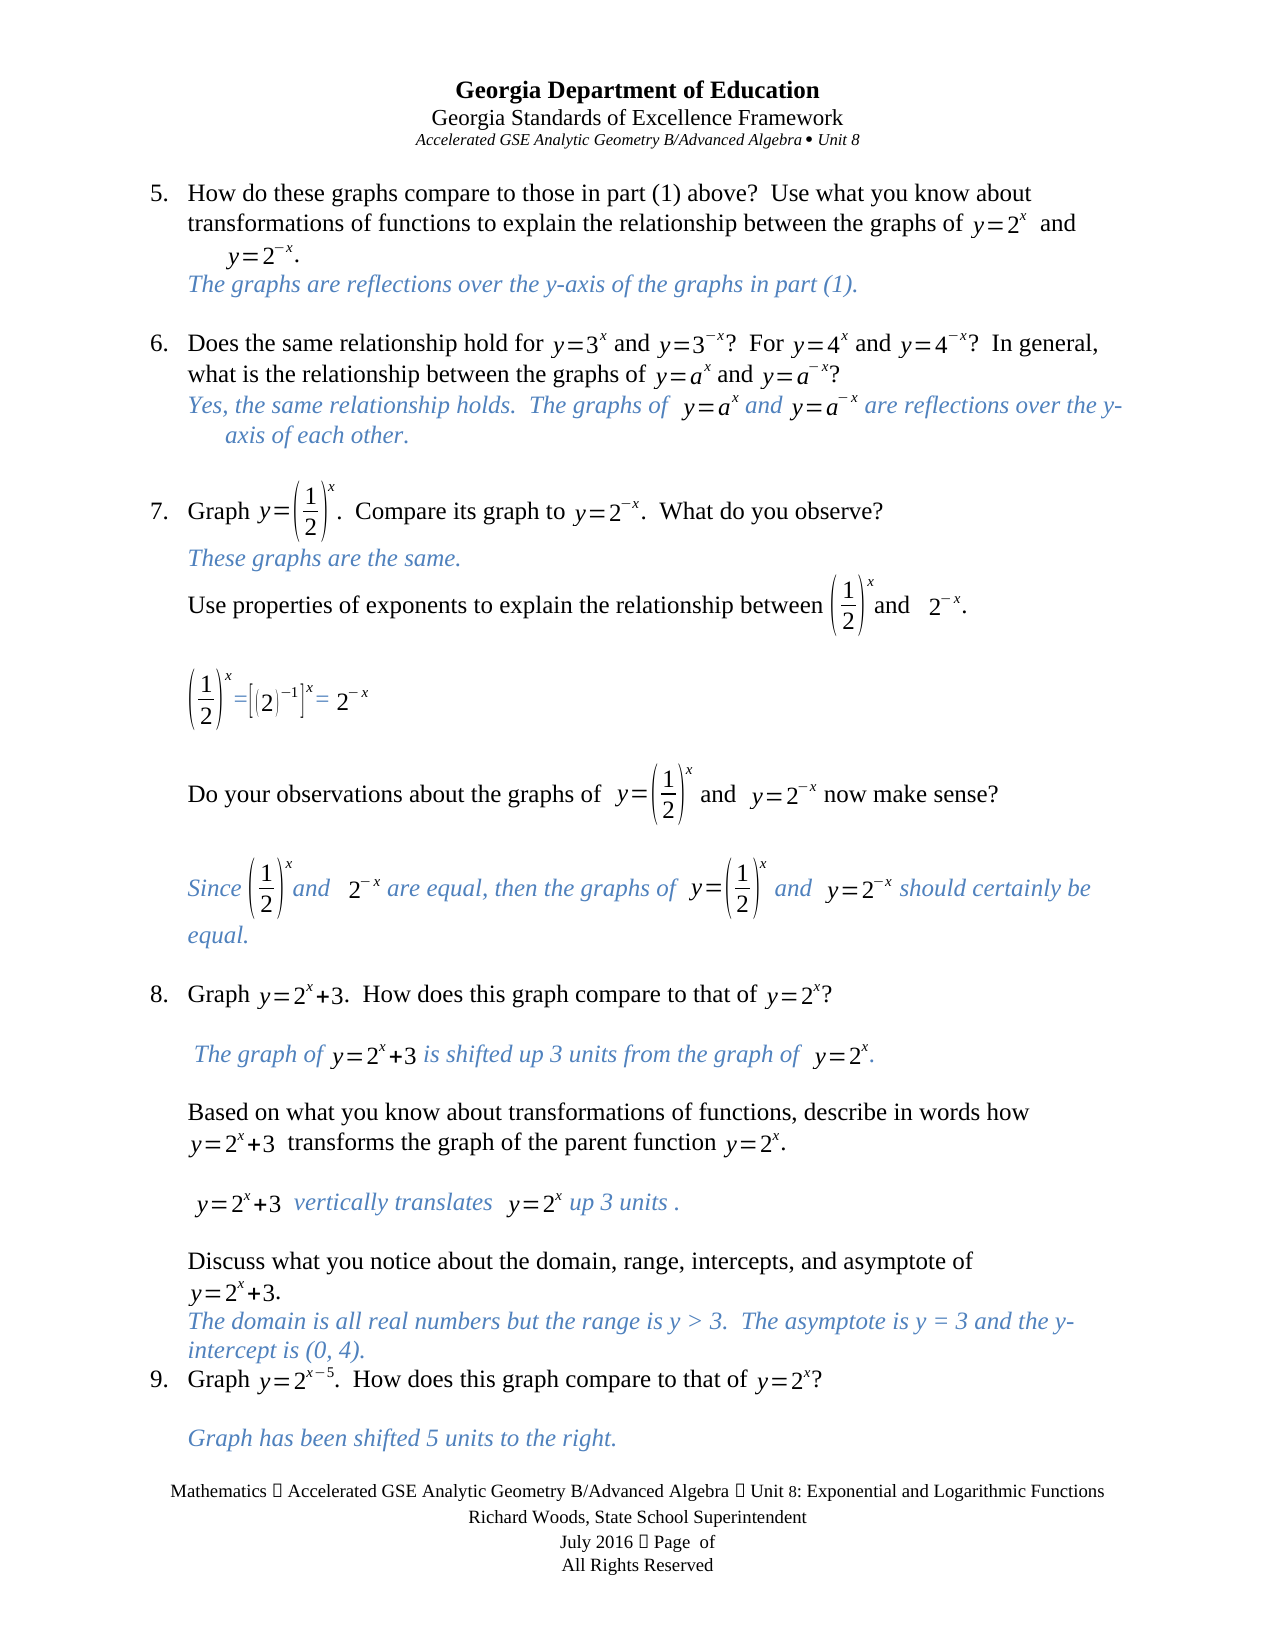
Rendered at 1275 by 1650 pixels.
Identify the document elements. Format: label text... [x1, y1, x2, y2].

list Graph . How does this graph compare to that of ? [150, 978, 1125, 1009]
list Do your observations about the graphs of and now make sense? [187, 760, 1125, 826]
list . [187, 1275, 1125, 1306]
list These graphs are the same. [187, 543, 1125, 572]
list The graphs are reflections over the y-axis of the graphs in part (1). [187, 269, 1125, 298]
list Does the same relationship hold for and ? For and ? In general, what is the relationship between the graphs of and ? [150, 327, 1125, 389]
list Discuss what you notice about the domain, range, intercepts, and asymptote of [187, 1246, 1125, 1275]
list transforms the graph of the parent function . [187, 1126, 1125, 1157]
list == [187, 666, 1125, 732]
list vertically translates up 3 units . [187, 1186, 1125, 1217]
list Yes, the same relationship holds. The graphs of and are reflections over the y-axis of each other. [187, 389, 1125, 449]
list Graph . Compare its graph to . What do you observe? [150, 478, 1125, 543]
list The graph of is shifted up 3 units from the graph of . [187, 1038, 1125, 1069]
list How do these graphs compare to those in part (1) above? Use what you know about [150, 178, 1125, 207]
list Graph . How does this graph compare to that of ? [150, 1363, 1125, 1394]
list Use properties of exponents to explain the relationship between and . [187, 572, 1125, 637]
list Graph has been shifted 5 units to the right. [187, 1423, 1125, 1452]
list Based on what you know about transformations of functions, describe in words how [187, 1097, 1125, 1126]
list The domain is all real numbers but the range is y > 3. The asymptote is y = 3 and the y-intercept is (0, 4). [187, 1306, 1125, 1363]
list Since and are equal, then the graphs of and should certainly be equal. [187, 855, 1125, 949]
list transformations of functions to explain the relationship between the graphs of and . [187, 207, 1125, 269]
